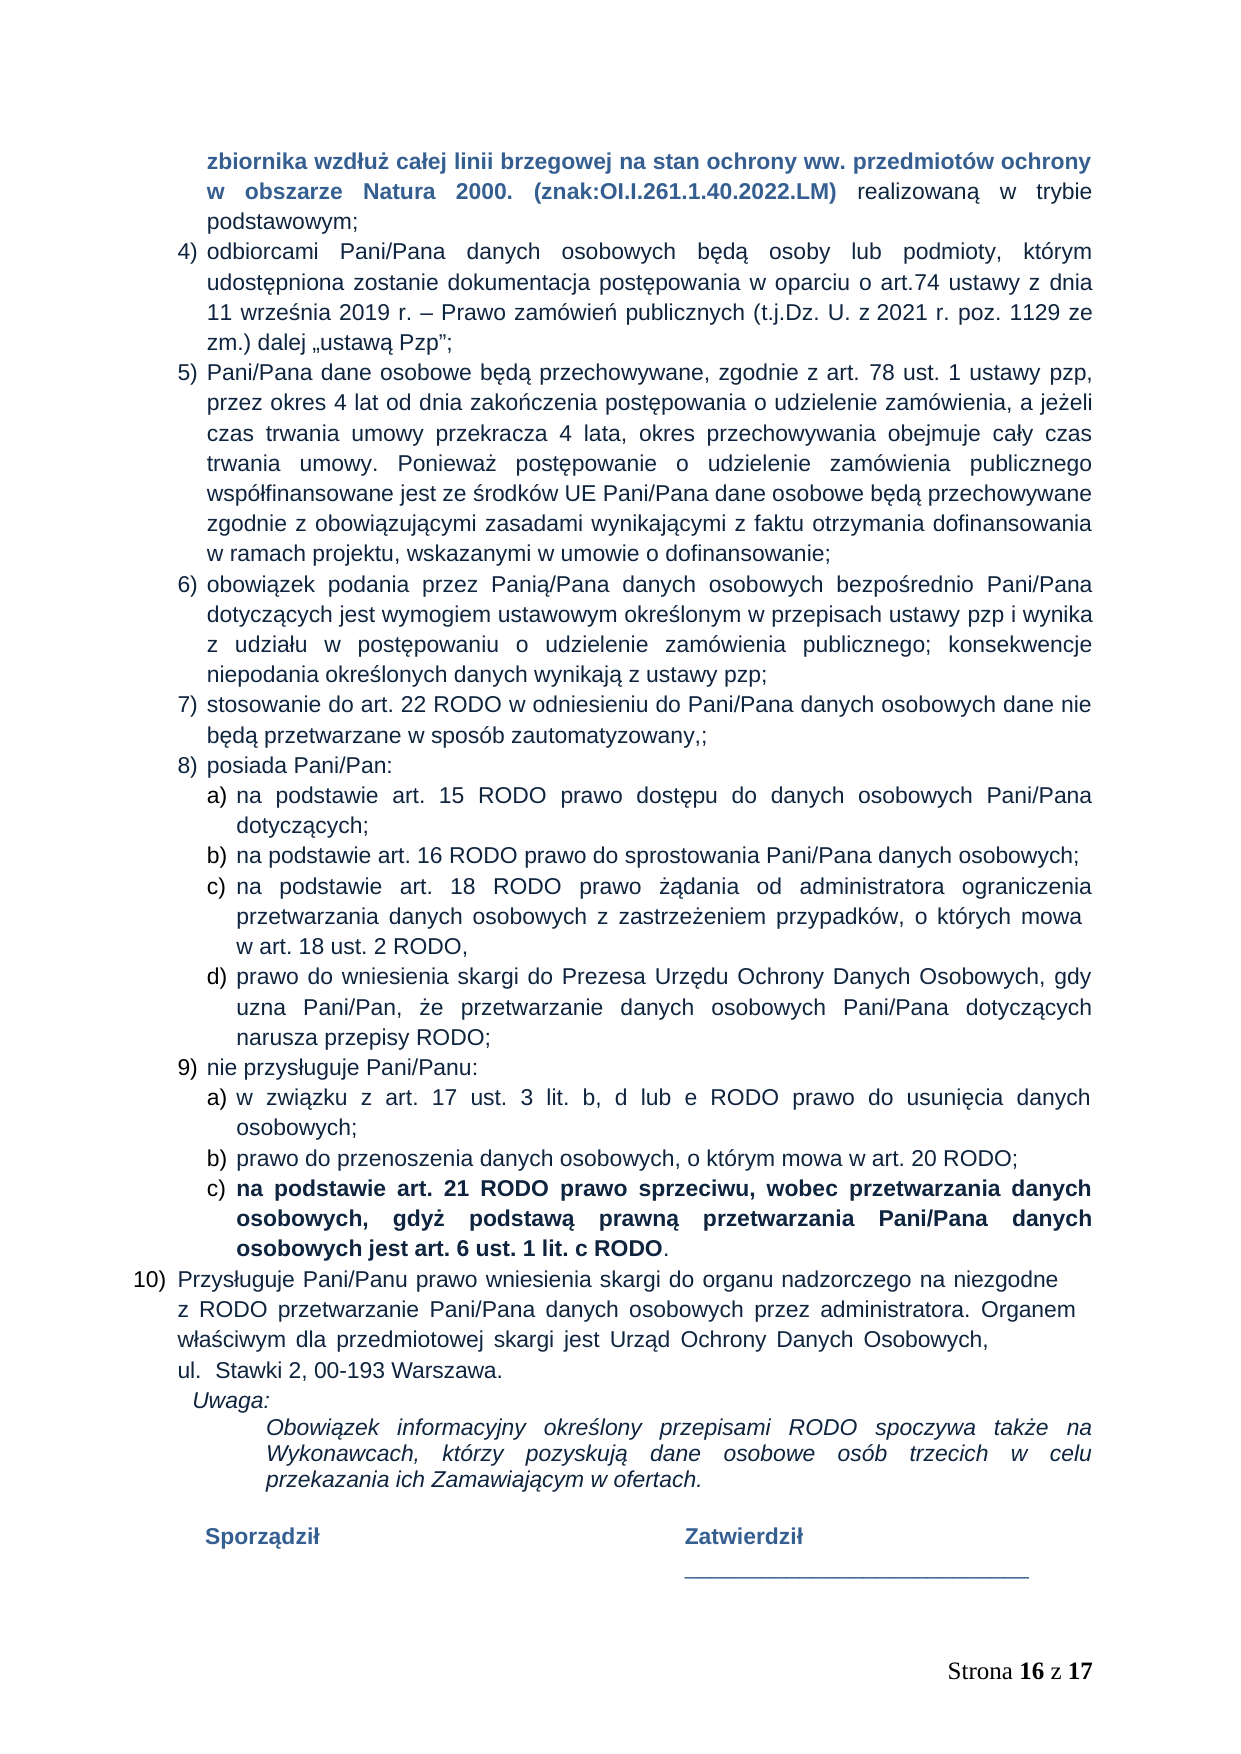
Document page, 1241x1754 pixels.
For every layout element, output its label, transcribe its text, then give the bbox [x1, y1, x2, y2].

list na podstawie art. 18 RODO prawo żądania od administratora ograniczenia przetwarzania danych osobowych z zastrzeżeniem przypadków, o których mowa w art. 18 ust. 2 RODO, [207, 873, 1093, 959]
text ul. Stawki 2, 00-193 Warszawa. [177, 1357, 1076, 1383]
list na podstawie art. 21 RODO prawo sprzeciwu, wobec przetwarzania danych osobowych, gdyż podstawą prawną przetwarzania Pani/Pana danych osobowych jest art. 6 ust. 1 lit. c RODO. [207, 1175, 1093, 1261]
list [177, 148, 1093, 234]
text Uwaga: Obowiązek informacyjny określony przepisami RODO spoczywa także na Wykonawcach, którzy pozyskują dane osobowe osób trzecich w celu przekazania ich Zamawiającym w ofertach. [192, 1387, 1093, 1493]
list prawo do wniesienia skargi do Prezesa Urzędu Ochrony Danych Osobowych, gdy uzna Pani/Pan, że przetwarzanie danych osobowych Pani/Pana dotyczących narusza przepisy RODO; [207, 963, 1093, 1050]
list obowiązek podania przez Panią/Pana danych osobowych bezpośrednio Pani/Pana dotyczących jest wymogiem ustawowym określonym w przepisach ustawy pzp i wynika z udziału w postępowaniu o udzielenie zamówienia publicznego; konsekwencje niepodania określonych danych wynikają z ustawy pzp; [177, 571, 1093, 687]
list na podstawie art. 16 RODO prawo do sprostowania Pani/Pana danych osobowych; [207, 842, 1093, 869]
list stosowanie do art. 22 RODO w odniesieniu do Pani/Pana danych osobowych dane nie będą przetwarzane w sposób zautomatyzowany,; [177, 691, 1093, 748]
list Pani/Pana dane osobowe będą przechowywane, zgodnie z art. 78 ust. 1 ustawy pzp, przez okres 4 lat od dnia zakończenia postępowania o udzielenie zamówienia, a jeżeli czas trwania umowy przekracza 4 lata, okres przechowywania obejmuje cały czas trwania umowy. Ponieważ postępowanie o udzielenie zamówienia publicznego współfinansowane jest ze środków UE Pani/Pana dane osobowe będą przechowywane zgodnie z obowiązującymi zasadami wynikającymi z faktu otrzymania dofinansowania w ramach projektu, wskazanymi w umowie o dofinansowanie; [177, 359, 1093, 567]
list w związku z art. 17 ust. 3 lit. b, d lub e RODO prawo do usunięcia danych osobowych; [207, 1084, 1093, 1141]
list odbiorcami Pani/Pana danych osobowych będą osoby lub podmioty, którym udostępniona zostanie dokumentacja postępowania w oparciu o art.74 ustawy z dnia 11 września 2019 r. – Prawo zamówień publicznych (t.j.Dz. U. z 2021 r. poz. 1129 ze zm.) dalej „ustawą Pzp”; [177, 238, 1093, 355]
list Przysługuje Pani/Panu prawo wniesienia skargi do organu nadzorczego na niezgodne z RODO przetwarzanie Pani/Pana danych osobowych przez administratora. Organem właściwym dla przedmiotowej skargi jest Urząd Ochrony Danych Osobowych, [133, 1266, 1076, 1353]
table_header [194, 1523, 673, 1583]
list posiada Pani/Pan: [177, 752, 1093, 778]
list nie przysługuje Pani/Panu: [177, 1054, 1093, 1080]
list na podstawie art. 15 RODO prawo dostępu do danych osobowych Pani/Pana dotyczących; [207, 782, 1093, 838]
list prawo do przenoszenia danych osobowych, o którym mowa w art. 20 RODO; [207, 1144, 1093, 1171]
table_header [673, 1523, 1047, 1583]
